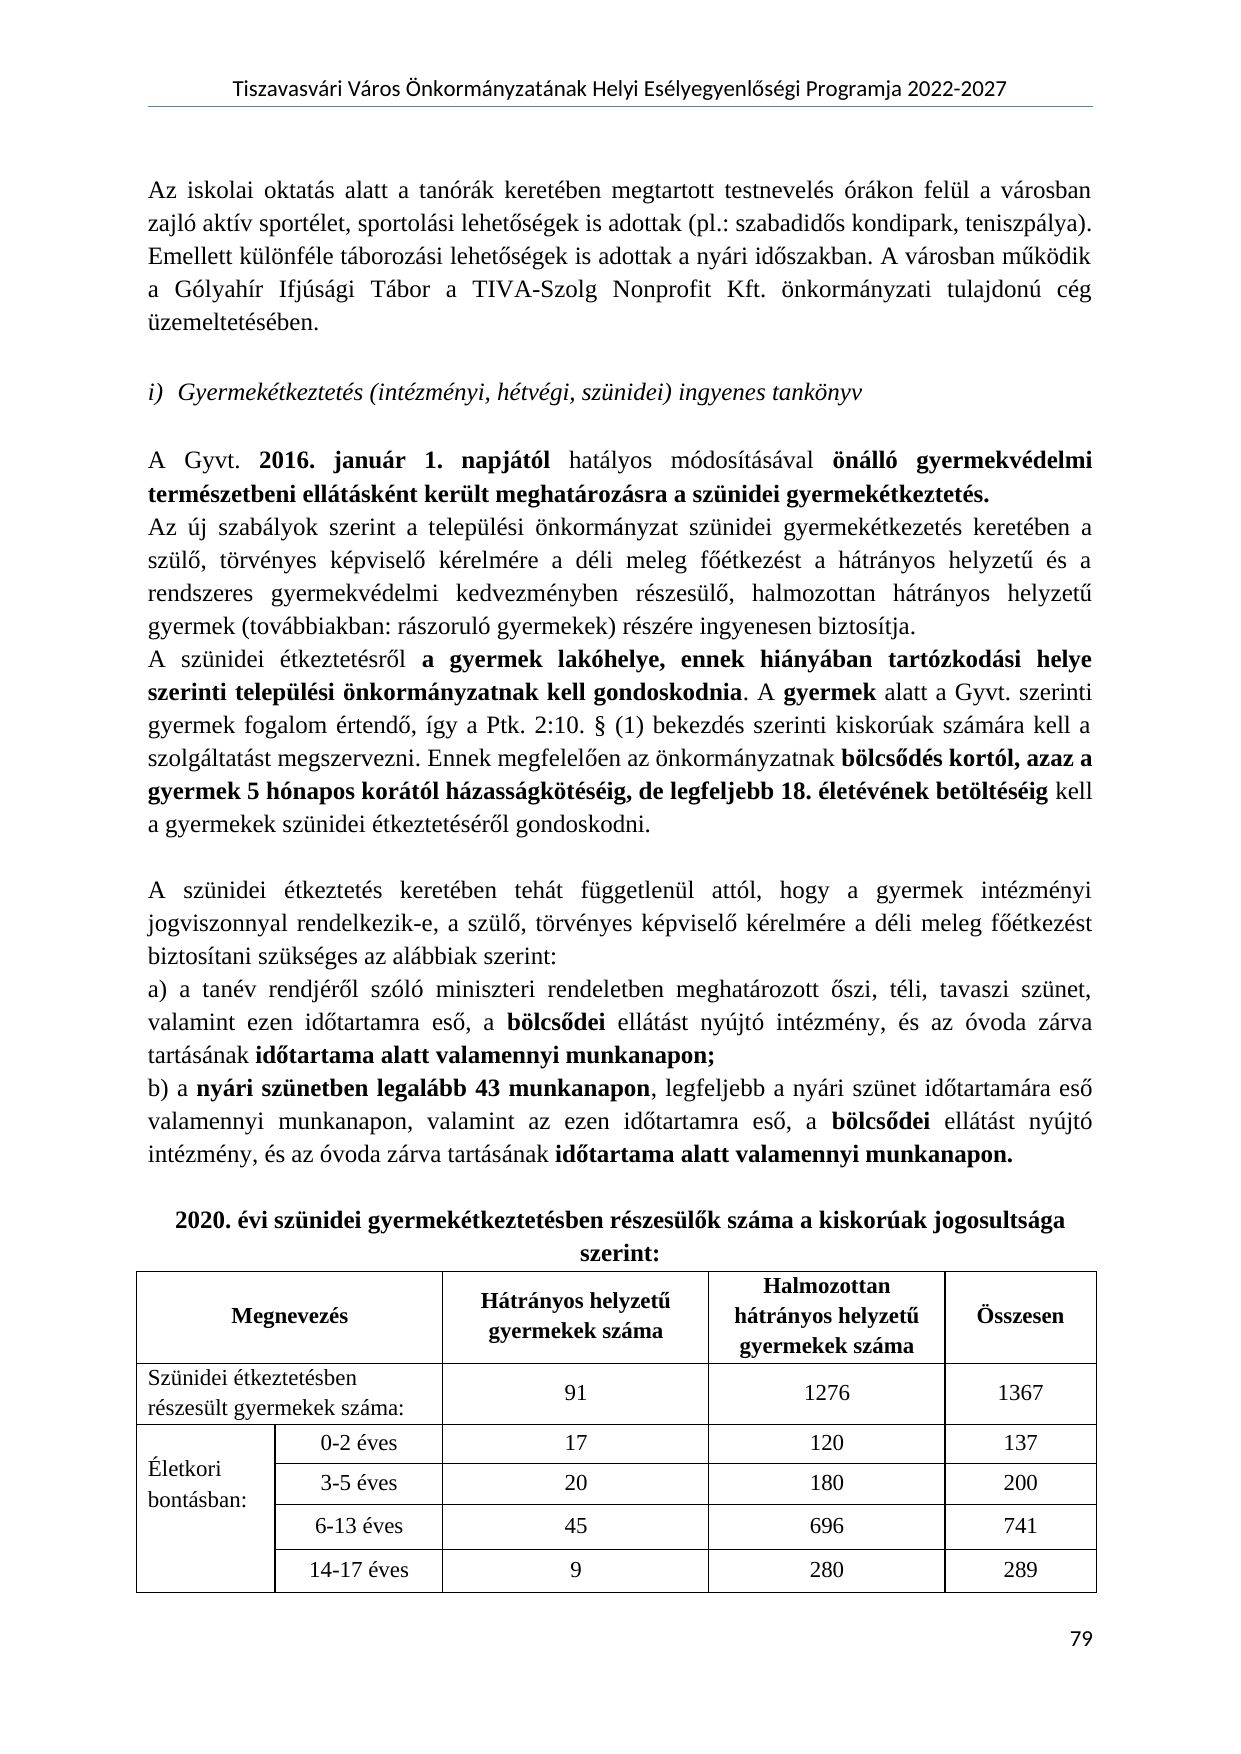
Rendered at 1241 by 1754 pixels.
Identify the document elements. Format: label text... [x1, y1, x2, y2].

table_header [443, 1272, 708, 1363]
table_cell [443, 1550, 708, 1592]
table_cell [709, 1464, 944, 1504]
text a) a tanév rendjéről szóló miniszteri rendeletben meghatározott őszi, téli, tavaszi szünet, valamint ezen időtartamra eső, a bölcsődei ellátást nyújtó intézmény, és az óvoda zárva tartásának időtartama alatt valamennyi munkanapon; [148, 974, 1093, 1069]
text A Gyvt. 2016. január 1. napjától hatályos módosításával önálló gyermekvédelmi természetbeni ellátásként került meghatározásra a szünidei gyermekétkeztetés. [148, 446, 1093, 507]
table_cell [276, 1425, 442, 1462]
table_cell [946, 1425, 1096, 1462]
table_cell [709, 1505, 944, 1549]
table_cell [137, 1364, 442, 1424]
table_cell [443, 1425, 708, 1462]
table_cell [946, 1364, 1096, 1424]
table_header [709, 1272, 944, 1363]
text A szünidei étkeztetésről a gyermek lakóhelye, ennek hiányában tartózkodási helye szerinti települési önkormányzatnak kell gondoskodnia. A gyermek alatt a Gyvt. szerinti gyermek fogalom értendő, így a Ptk. 2:10. § (1) bekezdés szerinti kiskorúak számára kell a szolgáltatást megszervezni. Ennek megfelelően az önkormányzatnak bölcsődés kortól, azaz a gyermek 5 hónapos korától házasságkötéséig, de legfeljebb 18. életévének betöltéséig kell a gyermekek szünidei étkeztetéséről gondoskodni. [148, 644, 1093, 838]
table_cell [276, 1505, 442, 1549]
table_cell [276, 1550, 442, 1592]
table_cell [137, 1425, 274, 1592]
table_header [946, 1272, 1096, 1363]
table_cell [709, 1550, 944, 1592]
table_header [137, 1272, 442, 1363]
list Gyermekétkeztetés (intézményi, hétvégi, szünidei) ingyenes tankönyv [148, 377, 1093, 406]
text b) a nyári szünetben legalább 43 munkanapon, legfeljebb a nyári szünet időtartamára eső valamennyi munkanapon, valamint az ezen időtartamra eső, a bölcsődei ellátást nyújtó intézmény, és az óvoda zárva tartásának időtartama alatt valamennyi munkanapon. [148, 1073, 1093, 1168]
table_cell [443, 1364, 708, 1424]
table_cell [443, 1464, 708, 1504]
text Az iskolai oktatás alatt a tanórák keretében megtartott testnevelés órákon felül a városban zajló aktív sportélet, sportolási lehetőségek is adottak (pl.: szabadidős kondipark, teniszpálya). Emellett különféle táborozási lehetőségek is adottak a nyári időszakban. A városban működik a Gólyahír Ifjúsági Tábor a TIVA-Szolg Nonprofit Kft. önkormányzati tulajdonú cég üzemeltetésében. [148, 175, 1093, 336]
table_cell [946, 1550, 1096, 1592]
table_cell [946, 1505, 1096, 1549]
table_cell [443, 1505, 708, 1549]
text 2020. évi szünidei gyermekétkeztetésben részesülők száma a kiskorúak jogosultsága szerint: [148, 1205, 1093, 1267]
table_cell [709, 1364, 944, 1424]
text Az új szabályok szerint a települési önkormányzat szünidei gyermekétkezetés keretében a szülő, törvényes képviselő kérelmére a déli meleg főétkezést a hátrányos helyzetű és a rendszeres gyermekvédelmi kedvezményben részesülő, halmozottan hátrányos helyzetű gyermek (továbbiakban: rászoruló gyermekek) részére ingyenesen biztosítja. [148, 512, 1093, 639]
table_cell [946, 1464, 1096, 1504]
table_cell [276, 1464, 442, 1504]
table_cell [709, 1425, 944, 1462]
text A szünidei étkeztetés keretében tehát függetlenül attól, hogy a gyermek intézményi jogviszonnyal rendelkezik-e, a szülő, törvényes képviselő kérelmére a déli meleg főétkezést biztosítani szükséges az alábbiak szerint: [148, 875, 1093, 970]
